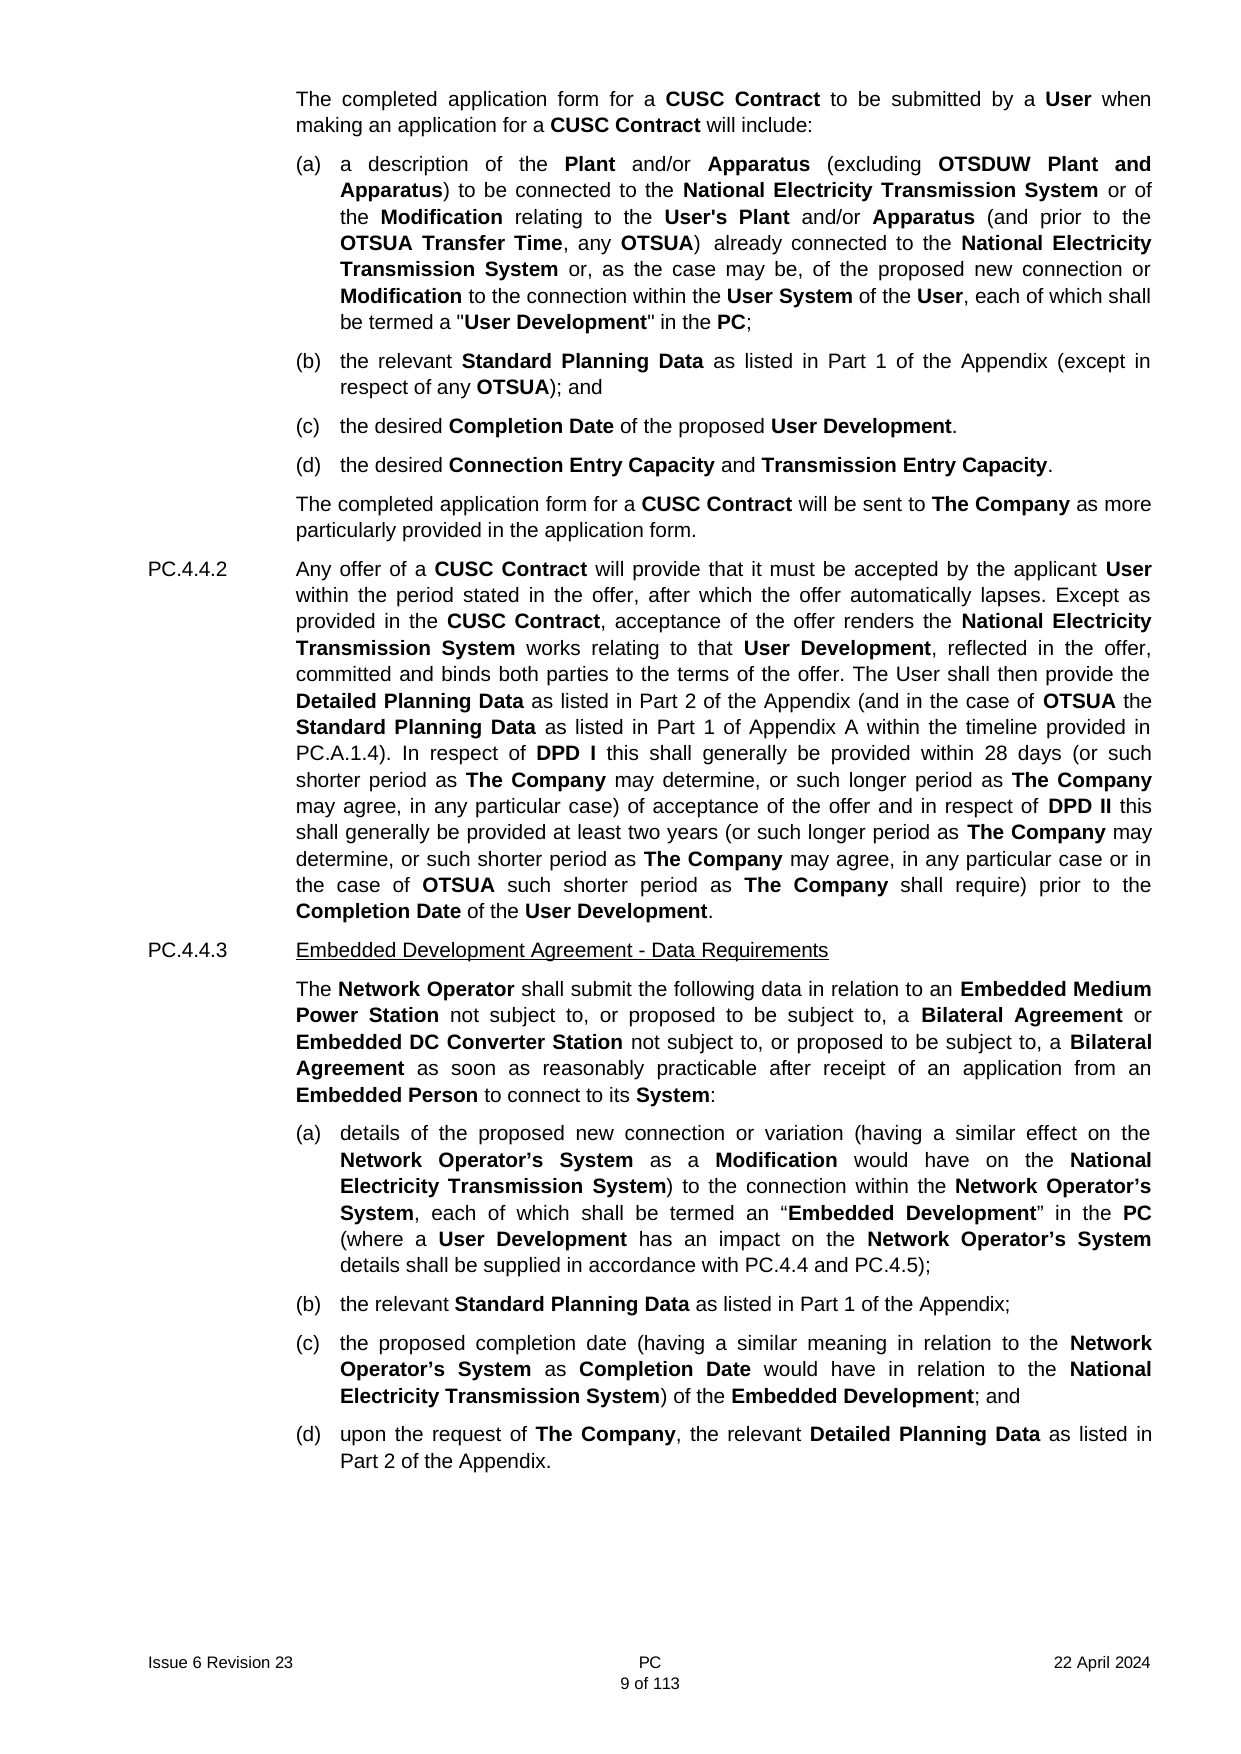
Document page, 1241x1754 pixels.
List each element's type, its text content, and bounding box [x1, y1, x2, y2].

list a description of the Plant and/or Apparatus (excluding OTSDUW Plant and Apparatus) to be connected to the National Electricity Transmission System or of the Modification relating to the User's Plant and/or Apparatus (and prior to the OTSUA Transfer Time, any OTSUA) already connected to the National Electricity Transmission System or, as the case may be, of the proposed new connection or Modification to the connection within the User System of the User, each of which shall be termed a "User Development" in the PC; [296, 152, 1152, 334]
list upon the request of The Company, the relevant Detailed Planning Data as listed in Part 2 of the Appendix. [296, 1422, 1152, 1473]
list the desired Completion Date of the proposed User Development. [296, 414, 1188, 438]
text PC.4.4.2 Any offer of a CUSC Contract will provide that it must be accepted by the applicant User within the period stated in the offer, after which the offer automatically lapses. Except as provided in the CUSC Contract, acceptance of the offer renders the National Electricity Transmission System works relating to that User Development, reflected in the offer, committed and binds both parties to the terms of the offer. The User shall then provide the Detailed Planning Data as listed in Part 2 of the Appendix (and in the case of OTSUA the Standard Planning Data as listed in Part 1 of Appendix A within the timeline provided in PC.A.1.4). In respect of DPD I this shall generally be provided within 28 days (or such shorter period as The Company may determine, or such longer period as The Company may agree, in any particular case) of acceptance of the offer and in respect of DPD II this shall generally be provided at least two years (or such longer period as The Company may determine, or such shorter period as The Company may agree, in any particular case or in the case of OTSUA such shorter period as The Company shall require) prior to the Completion Date of the User Development. [148, 557, 1152, 923]
list details of the proposed new connection or variation (having a similar effect on the Network Operator’s System as a Modification would have on the National Electricity Transmission System) to the connection within the Network Operator’s System, each of which shall be termed an “Embedded Development” in the PC (where a User Development has an impact on the Network Operator’s System details shall be supplied in accordance with PC.4.4 and PC.4.5); [296, 1121, 1152, 1277]
text The completed application form for a CUSC Contract will be sent to The Company as more particularly provided in the application form. [296, 491, 1152, 542]
list the relevant Standard Planning Data as listed in Part 1 of the Appendix; [296, 1292, 1188, 1316]
list the desired Connection Entry Capacity and Transmission Entry Capacity. [296, 452, 1188, 476]
list the proposed completion date (having a similar meaning in relation to the Network Operator’s System as Completion Date would have in relation to the National Electricity Transmission System) of the Embedded Development; and [296, 1331, 1152, 1407]
text PC.4.4.3 Embedded Development Agreement - Data Requirements [148, 938, 1188, 962]
text The completed application form for a CUSC Contract to be submitted by a User when making an application for a CUSC Contract will include: [296, 87, 1152, 137]
list the relevant Standard Planning Data as listed in Part 1 of the Appendix (except in respect of any OTSUA); and [296, 349, 1152, 399]
text The Network Operator shall submit the following data in relation to an Embedded Medium Power Station not subject to, or proposed to be subject to, a Bilateral Agreement or Embedded DC Converter Station not subject to, or proposed to be subject to, a Bilateral Agreement as soon as reasonably practicable after receipt of an application from an Embedded Person to connect to its System: [296, 977, 1152, 1106]
